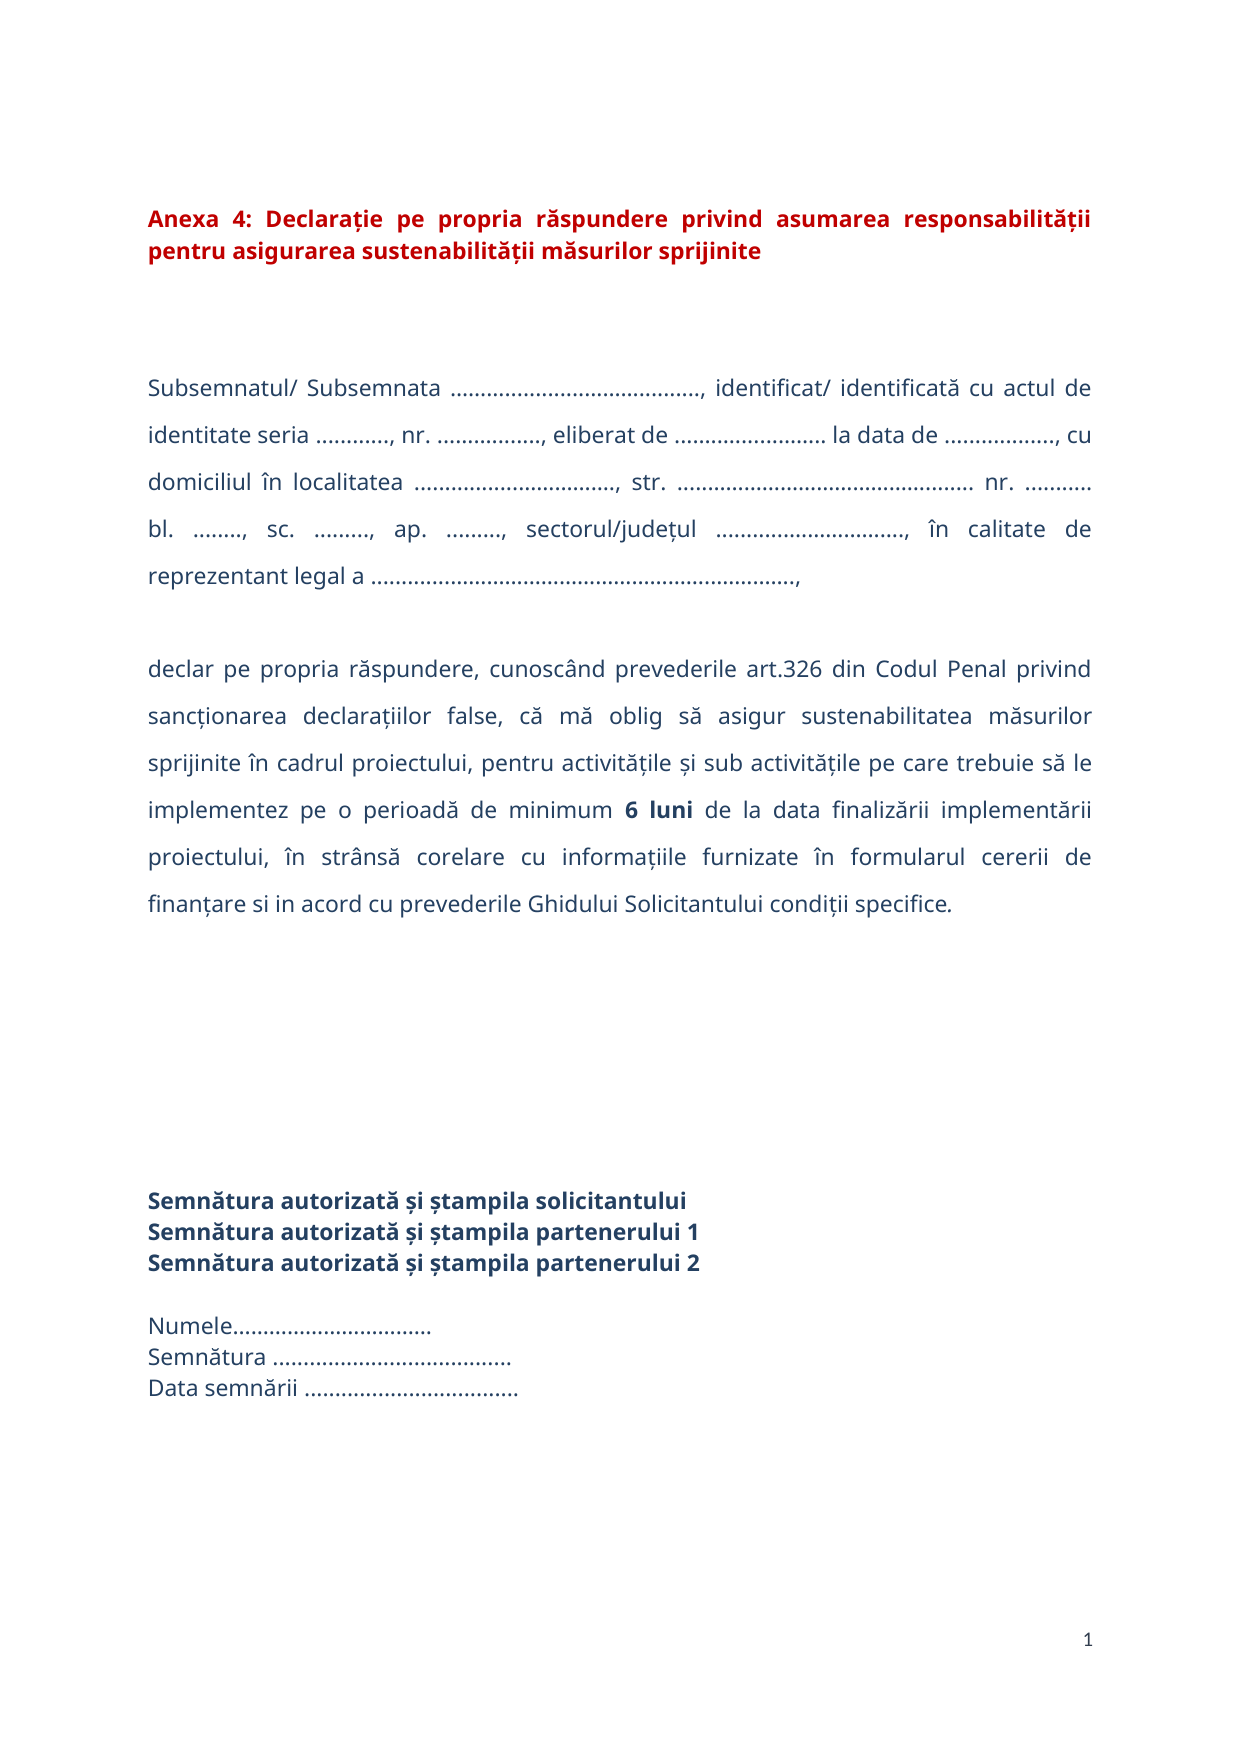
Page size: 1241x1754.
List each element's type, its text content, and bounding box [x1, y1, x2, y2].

text Numele…………………………… [148, 1310, 1093, 1341]
subtitle Anexa 4: Declarație pe propria răspundere privind asumarea responsabilității pentru asigurarea sustenabilității măsurilor sprijinite [148, 203, 1093, 266]
text Semnătura autorizată şi ştampila partenerului 1 [148, 1216, 1093, 1247]
text Semnătura ....................................... [148, 1341, 1093, 1372]
text declar pe propria răspundere, cunoscând prevederile art.326 din Codul Penal privind sancționarea declarațiilor false, că mă oblig să asigur sustenabilitatea măsurilor sprijinite în cadrul proiectului, pentru activitățile şi sub activitățile pe care trebuie să le implementez pe o perioadă de minimum 6 luni de la data finalizării implementării proiectului, în strânsă corelare cu informațiile furnizate în formularul cererii de finanțare si in acord cu prevederile Ghidului Solicitantului condiții specifice. [148, 653, 1093, 919]
text Semnătura autorizată şi ştampila solicitantului [148, 1185, 1093, 1216]
text Subsemnatul/ Subsemnata ……….............……….........., identificat/ identificată cu actul de identitate seria ............, nr. ...……........, eliberat de ....…….......…….. la data de .................., cu domiciliul în localitatea .................……………., str. .....………………………………........ nr. ........... bl. ........, sc. ........., ap. ........., sectorul/judeţul ............………………., în calitate de reprezentant legal a .............……………………………………..…………., [148, 372, 1093, 591]
text Data semnării ................................... [148, 1372, 1093, 1403]
text Semnătura autorizată şi ştampila partenerului 2 [148, 1247, 1093, 1278]
